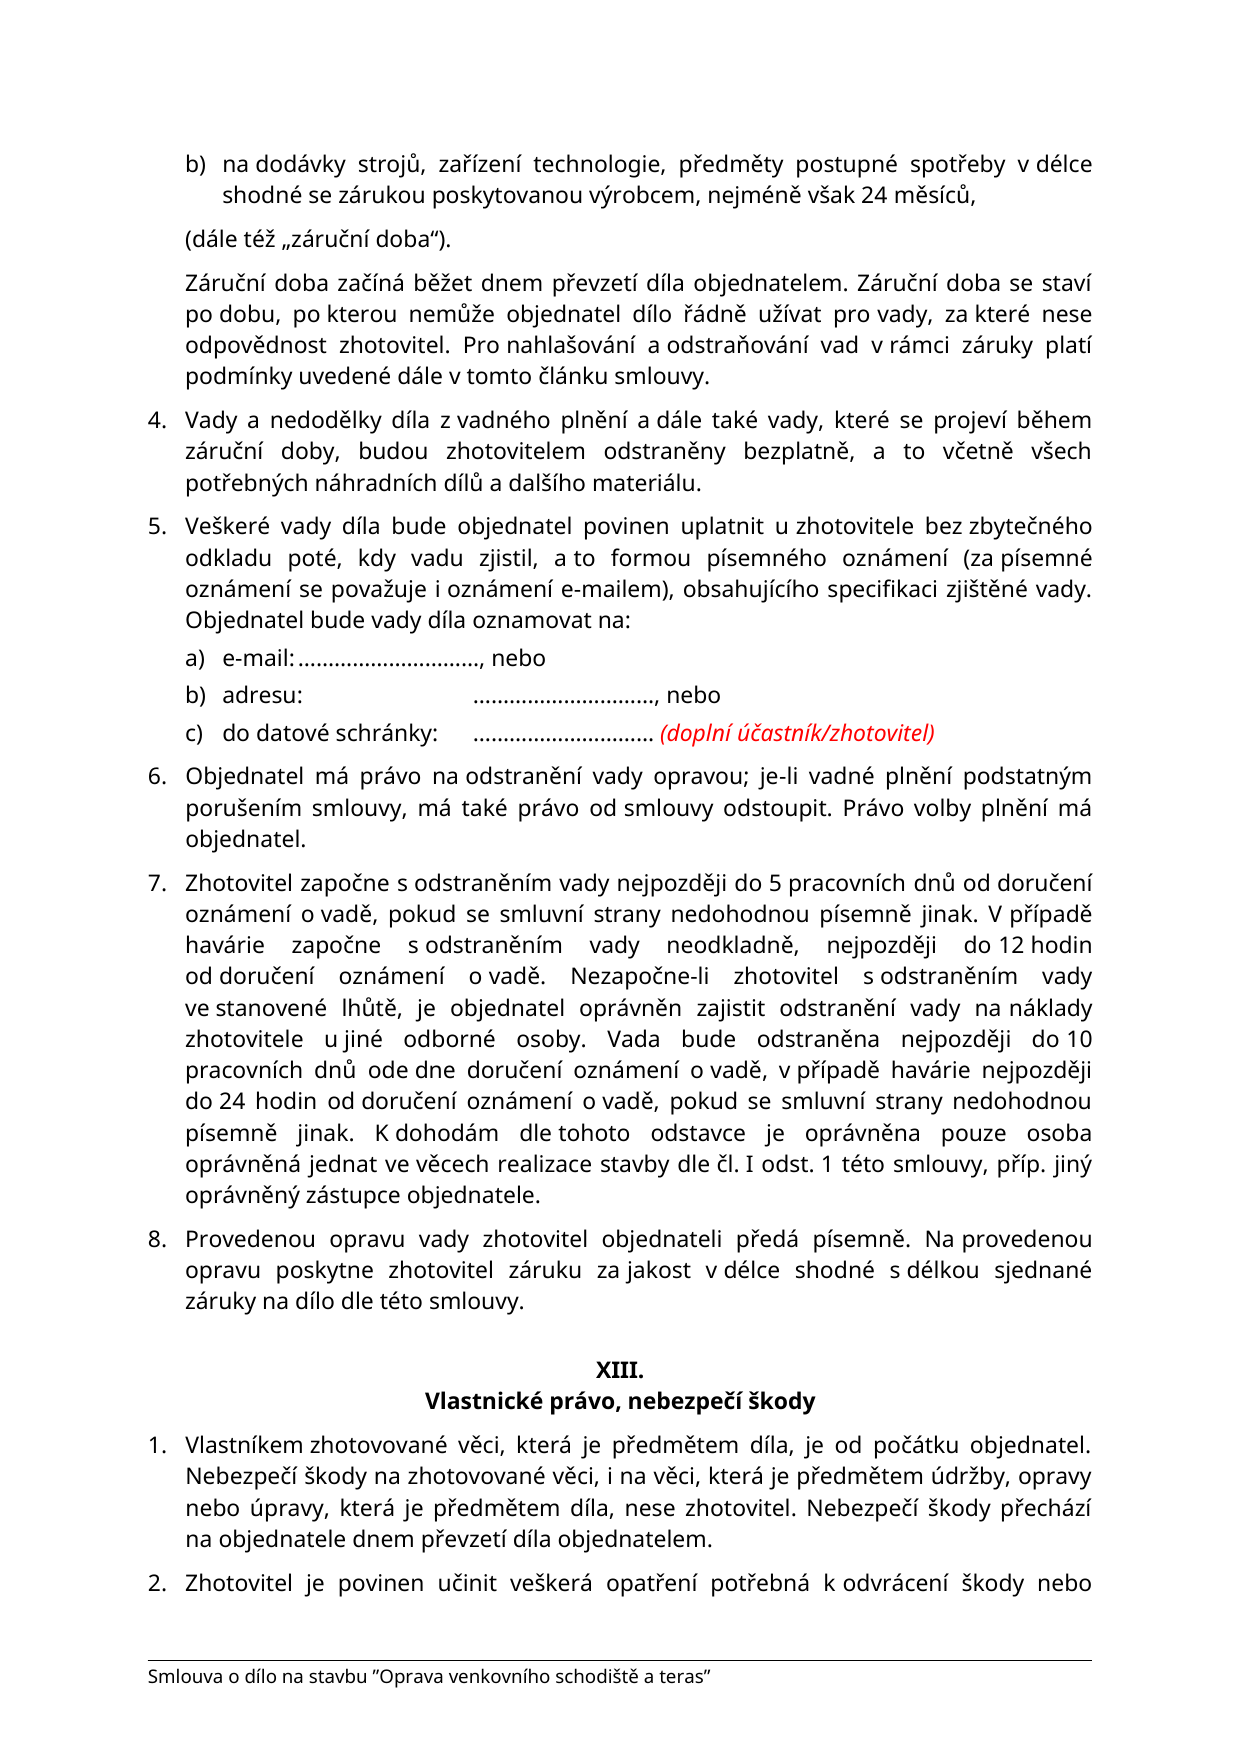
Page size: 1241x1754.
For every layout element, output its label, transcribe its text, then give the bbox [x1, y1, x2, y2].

text XIII. Vlastnické právo, nebezpečí škody [148, 1354, 1092, 1416]
list adresu: …………………………, nebo [185, 679, 1092, 710]
list Vady a nedodělky díla z vadného plnění a dále také vady, které se projeví během záruční doby, budou zhotovitelem odstraněny bezplatně, a to včetně všech potřebných náhradních dílů a dalšího materiálu. [148, 404, 1092, 498]
list na dodávky strojů, zařízení technologie, předměty postupné spotřeby v délce shodné se zárukou poskytovanou výrobcem, nejméně však 24 měsíců, [185, 148, 1092, 210]
list e-mail: …………………………, nebo [185, 641, 1092, 673]
list Objednatel má právo na odstranění vady opravou; je-li vadné plnění podstatným porušením smlouvy, má také právo od smlouvy odstoupit. Právo volby plnění má objednatel. [148, 760, 1092, 854]
list Provedenou opravu vady zhotovitel objednateli předá písemně. Na provedenou opravu poskytne zhotovitel záruku za jakost v délce shodné s délkou sjednané záruky na dílo dle této smlouvy. [148, 1223, 1092, 1316]
list Vlastníkem zhotovované věci, která je předmětem díla, je od počátku objednatel. Nebezpečí škody na zhotovované věci, i na věci, která je předmětem údržby, opravy nebo úpravy, která je předmětem díla, nese zhotovitel. Nebezpečí škody přechází na objednatele dnem převzetí díla objednatelem. [148, 1429, 1092, 1554]
list do datové schránky: ………………………… (doplní účastník/zhotovitel) [185, 716, 1092, 748]
text (dále též „záruční doba“). [185, 223, 1092, 254]
list Veškeré vady díla bude objednatel povinen uplatnit u zhotovitele bez zbytečného odkladu poté, kdy vadu zjistil, a to formou písemného oznámení (za písemné oznámení se považuje i oznámení e-mailem), obsahujícího specifikaci zjištěné vady. Objednatel bude vady díla oznamovat na: [148, 510, 1092, 635]
text Záruční doba začíná běžet dnem převzetí díla objednatelem. Záruční doba se staví po dobu, po kterou nemůže objednatel dílo řádně užívat pro vady, za které nese odpovědnost zhotovitel. Pro nahlašování a odstraňování vad v rámci záruky platí podmínky uvedené dále v tomto článku smlouvy. [185, 266, 1092, 391]
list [148, 1566, 1092, 1598]
list Zhotovitel započne s odstraněním vady nejpozději do 5 pracovních dnů od doručení oznámení o vadě, pokud se smluvní strany nedohodnou písemně jinak. V případě havárie započne s odstraněním vady neodkladně, nejpozději do 12 hodin od doručení oznámení o vadě. Nezapočne-li zhotovitel s odstraněním vady ve stanovené lhůtě, je objednatel oprávněn zajistit odstranění vady na náklady zhotovitele u jiné odborné osoby. Vada bude odstraněna nejpozději do 10 pracovních dnů ode dne doručení oznámení o vadě, v případě havárie nejpozději do 24 hodin od doručení oznámení o vadě, pokud se smluvní strany nedohodnou písemně jinak. K dohodám dle tohoto odstavce je oprávněna pouze osoba oprávněná jednat ve věcech realizace stavby dle čl. I odst. 1 této smlouvy, příp. jiný oprávněný zástupce objednatele. [148, 866, 1092, 1210]
